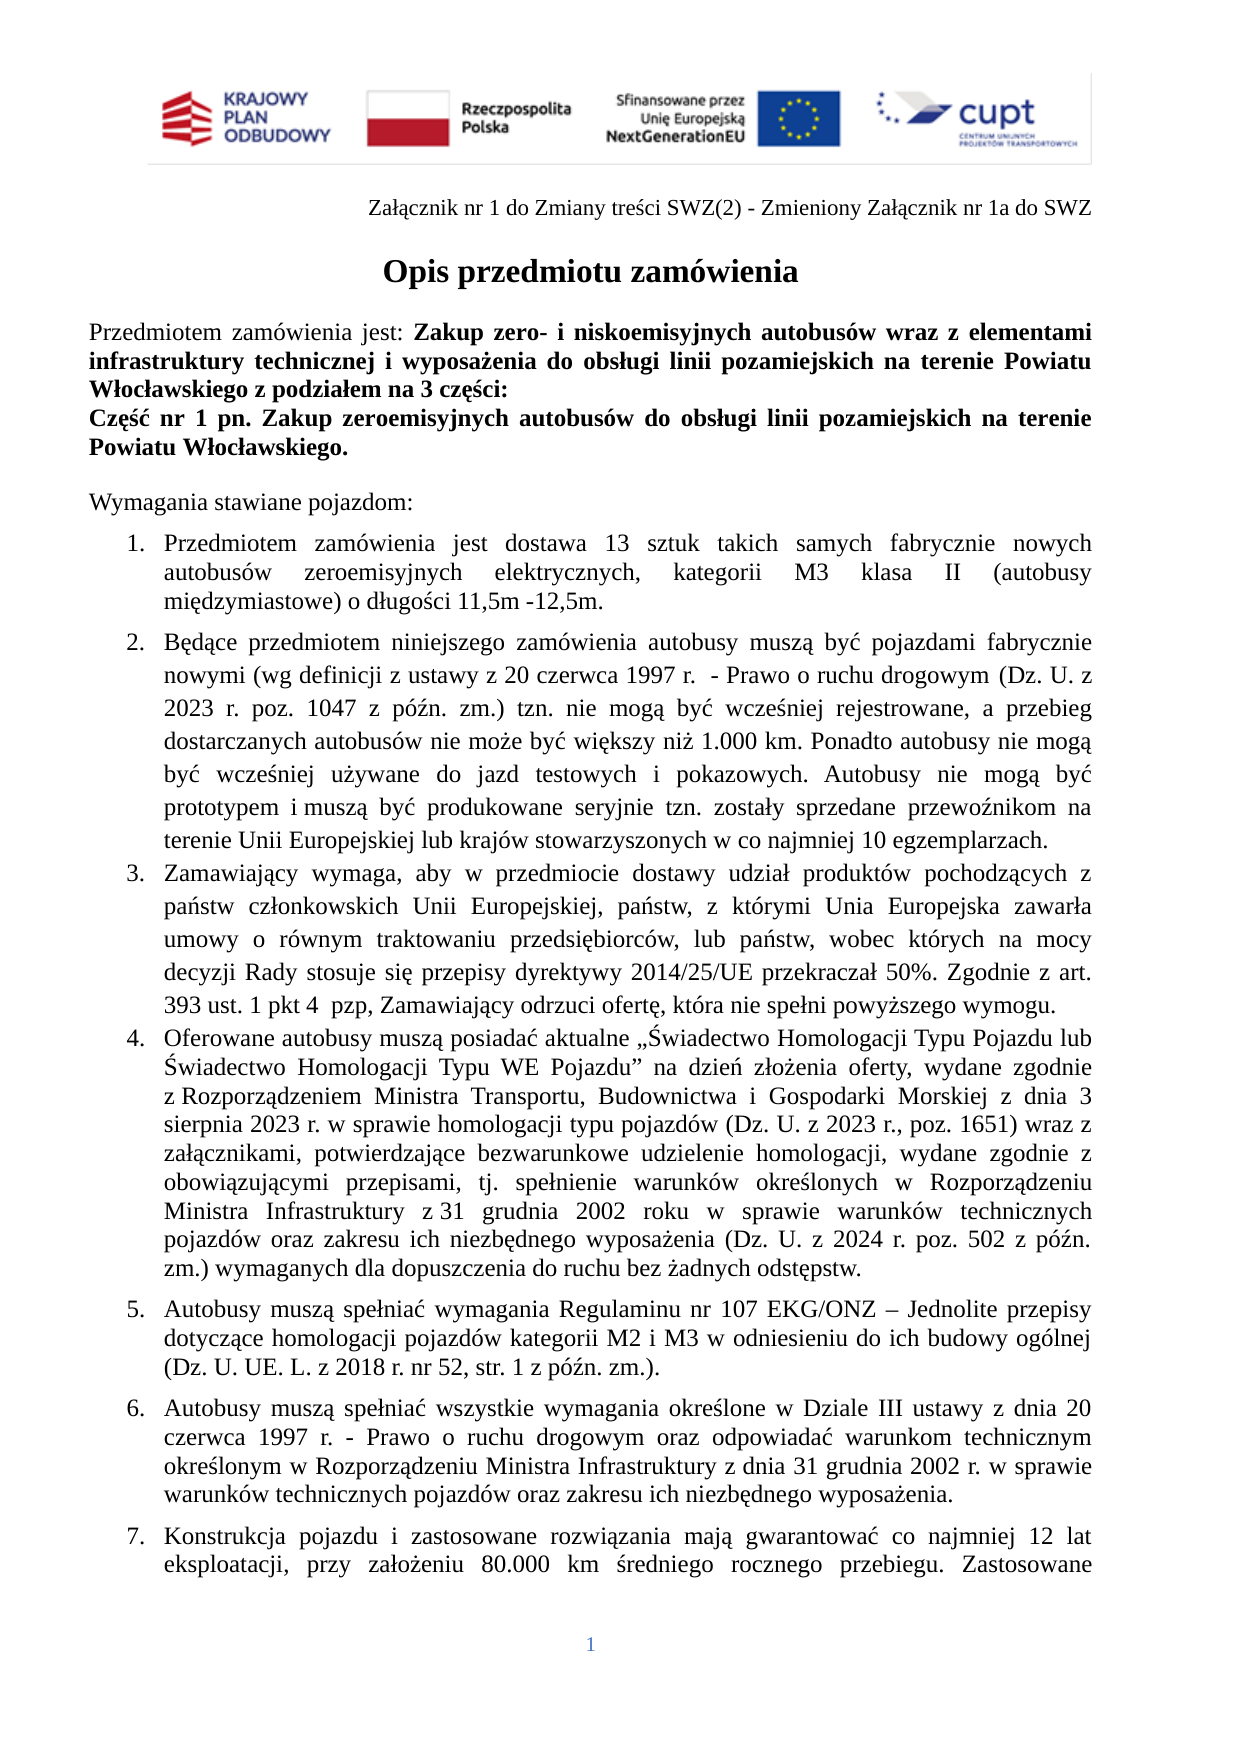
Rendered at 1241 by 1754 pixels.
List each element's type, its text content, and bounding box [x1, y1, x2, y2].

list Autobusy muszą spełniać wszystkie wymagania określone w Dziale III ustawy z dnia 20 czerwca 1997 r. - Prawo o ruchu drogowym oraz odpowiadać warunkom technicznym określonym w Rozporządzeniu Ministra Infrastruktury z dnia 31 grudnia 2002 r. w sprawie warunków technicznych pojazdów oraz zakresu ich niezbędnego wyposażenia. [126, 1393, 1093, 1508]
list Przedmiotem zamówienia jest dostawa 13 sztuk takich samych fabrycznie nowych autobusów zeroemisyjnych elektrycznych, kategorii M3 klasa II (autobusy międzymiastowe) o długości 11,5m -12,5m. [126, 528, 1093, 614]
text Część nr 1 pn. Zakup zeroemisyjnych autobusów do obsługi linii pozamiejskich na terenie Powiatu Włocławskiego. [89, 403, 1093, 461]
text Opis przedmiotu zamówienia [89, 251, 1093, 289]
text Wymagania stawiane pojazdom: [89, 487, 1093, 516]
list Autobusy muszą spełniać wymagania Regulaminu nr 107 EKG/ONZ – Jednolite przepisy dotyczące homologacji pojazdów kategorii M2 i M3 w odniesieniu do ich budowy ogólnej (Dz. U. UE. L. z 2018 r. nr 52, str. 1 z późn. zm.). [126, 1294, 1093, 1381]
text Załącznik nr 1 do Zmiany treści SWZ(2) - Zmieniony Załącznik nr 1a do SWZ [89, 194, 1093, 221]
list Będące przedmiotem niniejszego zamówienia autobusy muszą być pojazdami fabrycznie nowymi (wg definicji z ustawy z 20 czerwca 1997 r. - Prawo o ruchu drogowym (Dz. U. z 2023 r. poz. 1047 z późn. zm.) tzn. nie mogą być wcześniej rejestrowane, a przebieg dostarczanych autobusów nie może być większy niż 1.000 km. Ponadto autobusy nie mogą być wcześniej używane do jazd testowych i pokazowych. Autobusy nie mogą być prototypem i muszą być produkowane seryjnie tzn. zostały sprzedane przewoźnikom na terenie Unii Europejskiej lub krajów stowarzyszonych w co najmniej 10 egzemplarzach. [126, 627, 1093, 854]
text Przedmiotem zamówienia jest: Zakup zero- i niskoemisyjnych autobusów wraz z elementami infrastruktury technicznej i wyposażenia do obsługi linii pozamiejskich na terenie Powiatu Włocławskiego z podziałem na 3 części: [89, 317, 1093, 403]
list Oferowane autobusy muszą posiadać aktualne „Świadectwo Homologacji Typu Pojazdu lub Świadectwo Homologacji Typu WE Pojazdu” na dzień złożenia oferty, wydane zgodnie z Rozporządzeniem Ministra Transportu, Budownictwa i Gospodarki Morskiej z dnia 3 sierpnia 2023 r. w sprawie homologacji typu pojazdów (Dz. U. z 2023 r., poz. 1651) wraz z załącznikami, potwierdzające bezwarunkowe udzielenie homologacji, wydane zgodnie z obowiązującymi przepisami, tj. spełnienie warunków określonych w Rozporządzeniu Ministra Infrastruktury z 31 grudnia 2002 roku w sprawie warunków technicznych pojazdów oraz zakresu ich niezbędnego wyposażenia (Dz. U. z 2024 r. poz. 502 z późn. zm.) wymaganych dla dopuszczenia do ruchu bez żadnych odstępstw. [126, 1023, 1093, 1282]
picture [147, 73, 1093, 166]
list Zamawiający wymaga, aby w przedmiocie dostawy udział produktów pochodzących z państw członkowskich Unii Europejskiej, państw, z którymi Unia Europejska zawarła umowy o równym traktowaniu przedsiębiorców, lub państw, wobec których na mocy decyzji Rady stosuje się przepisy dyrektywy 2014/25/UE przekraczał 50%. Zgodnie z art. 393 ust. 1 pkt 4 pzp, Zamawiający odrzuci ofertę, która nie spełni powyższego wymogu. [126, 858, 1093, 1019]
